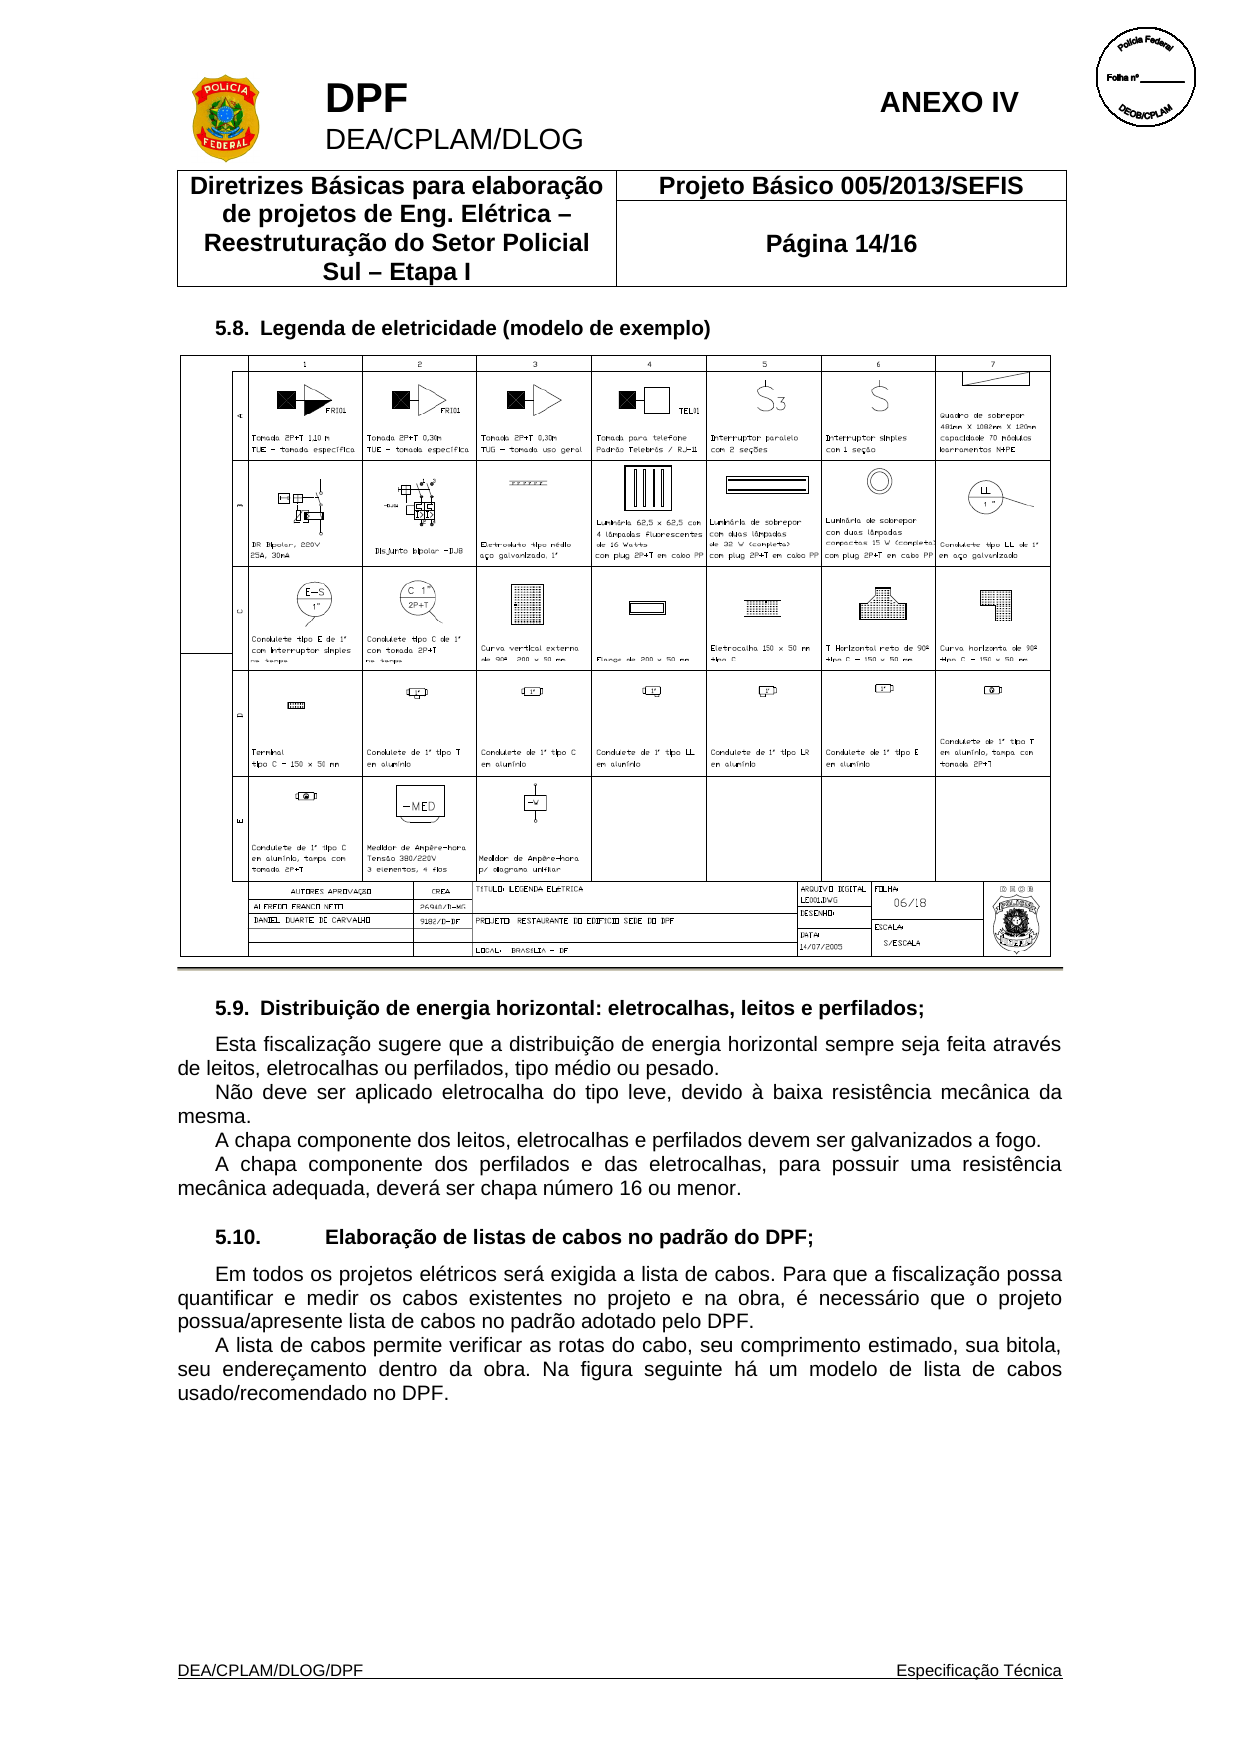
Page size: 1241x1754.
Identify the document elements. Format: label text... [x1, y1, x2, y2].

subtitle Legenda de eletricidade (modelo de exemplo) [215, 316, 1063, 339]
subtitle Elaboração de listas de cabos no padrão do DPF; [215, 1225, 1063, 1249]
picture [1077, 17, 1218, 156]
text Esta fiscalização sugere que a distribuição de energia horizontal sempre seja feita através de leitos, eletrocalhas ou perfilados, tipo médio ou pesado. [177, 1032, 1063, 1080]
text Em todos os projetos elétricos será exigida a lista de cabos. Para que a fiscalização possa quantificar e medir os cabos existentes no projeto e na obra, é necessário que o projeto possua/apresente lista de cabos no padrão adotado pelo DPF. [177, 1261, 1063, 1333]
text A chapa componente dos perfilados e das eletrocalhas, para possuir uma resistência mecânica adequada, deverá ser chapa número 16 ou menor. [177, 1152, 1063, 1200]
subtitle Distribuição de energia horizontal: eletrocalhas, leitos e perfilados; [215, 996, 1063, 1020]
text A lista de cabos permite verificar as rotas do cabo, seu comprimento estimado, sua bitola, seu endereçamento dentro da obra. Na figura seguinte há um modelo de lista de cabos usado/recomendado no DPF. [177, 1333, 1063, 1405]
text A chapa componente dos leitos, eletrocalhas e perfilados devem ser galvanizados a fogo. [177, 1128, 1063, 1152]
text Não deve ser aplicado eletrocalha do tipo leve, devido à baixa resistência mecânica da mesma. [177, 1080, 1063, 1128]
picture [177, 352, 1064, 971]
